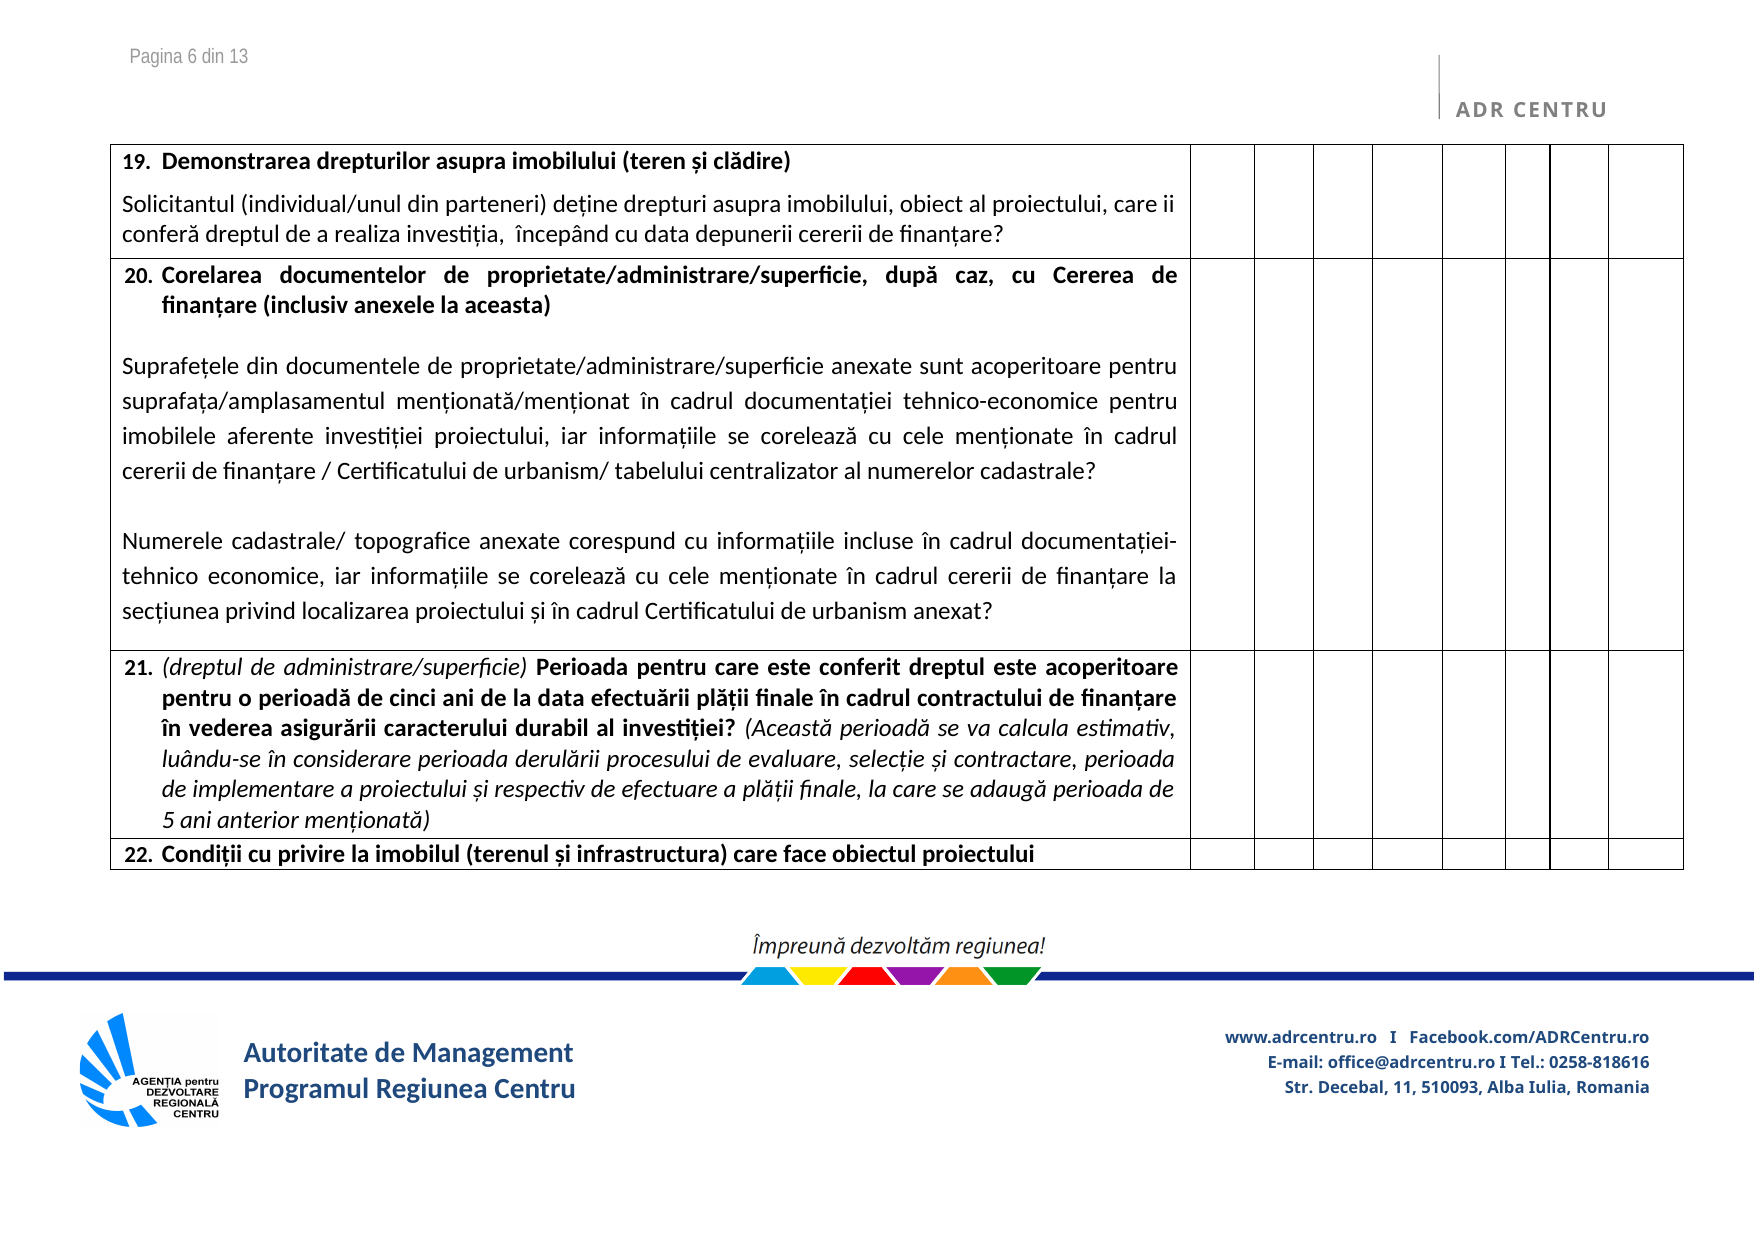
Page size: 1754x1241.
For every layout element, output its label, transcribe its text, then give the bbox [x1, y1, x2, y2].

table_cell [1255, 145, 1313, 258]
table_cell [1443, 145, 1505, 258]
picture [3, 967, 754, 985]
table_cell [1373, 259, 1442, 650]
table_cell [1506, 145, 1549, 258]
picture [786, 967, 1754, 985]
table_cell [1609, 145, 1683, 258]
table_cell [1609, 259, 1683, 650]
table_cell [1314, 651, 1372, 838]
table_cell [1373, 145, 1442, 258]
table_cell [1551, 839, 1608, 869]
table_cell [1255, 651, 1313, 838]
table_cell [1191, 651, 1254, 838]
table_cell (dreptul de administrare/superficie) Perioada pentru care este conferit dreptul este acoperitoare pentru o perioadă de cinci ani de la data efectuării plății finale în cadrul contractului de finanțare în vederea asigurării caracterului durabil al investiției? (Această perioadă se va calcula estimativ, luându-se în considerare perioada derulării procesului de evaluare, selecție și contractare, perioada de implementare a proiectului și respectiv de efectuare a plății finale, la care se adaugă perioada de 5 ani anterior menționată) [111, 651, 1190, 838]
table_cell [1373, 651, 1442, 838]
table_cell [1609, 651, 1683, 838]
table_cell [1191, 259, 1254, 650]
table_cell [1191, 145, 1254, 258]
table_cell [1506, 839, 1549, 869]
table_cell Demonstrarea drepturilor asupra imobilului (teren și clădire) Solicitantul (individual/unul din parteneri) deține drepturi asupra imobilului, obiect al proiectului, care ii conferă dreptul de a realiza investiția, începând cu data depunerii cererii de finanțare? [111, 145, 1190, 258]
table_cell [1314, 839, 1372, 869]
table_cell [1255, 839, 1313, 869]
table_cell [1443, 651, 1505, 838]
table_cell [1506, 259, 1549, 650]
table_cell [1551, 259, 1608, 650]
table_cell [1551, 145, 1608, 258]
table_cell [1314, 259, 1372, 650]
table_cell [1506, 651, 1549, 838]
table_cell [1191, 839, 1254, 869]
table_cell [1255, 259, 1313, 650]
table_cell [1609, 839, 1683, 869]
table_cell [1443, 259, 1505, 650]
table_cell Corelarea documentelor de proprietate/administrare/superficie, după caz, cu Cererea de finanțare (inclusiv anexele la aceasta) Suprafețele din documentele de proprietate/administrare/superficie anexate sunt acoperitoare pentru suprafața/amplasamentul menționată/menționat în cadrul documentației tehnico-economice pentru imobilele aferente investiției proiectului, iar informațiile se corelează cu cele menționate în cadrul cererii de finanțare / Certificatului de urbanism/ tabelului centralizator al numerelor cadastrale? Numerele cadastrale/ topografice anexate corespund cu informațiile incluse în cadrul documentației-tehnico economice, iar informațiile se corelează cu cele menționate în cadrul cererii de finanțare la secțiunea privind localizarea proiectului și în cadrul Certificatului de urbanism anexat? [111, 259, 1190, 650]
table_cell [1314, 145, 1372, 258]
table_cell [1443, 839, 1505, 869]
table_cell [1373, 839, 1442, 869]
table_cell [1551, 651, 1608, 838]
picture [79, 1013, 219, 1127]
picture [739, 932, 1059, 959]
